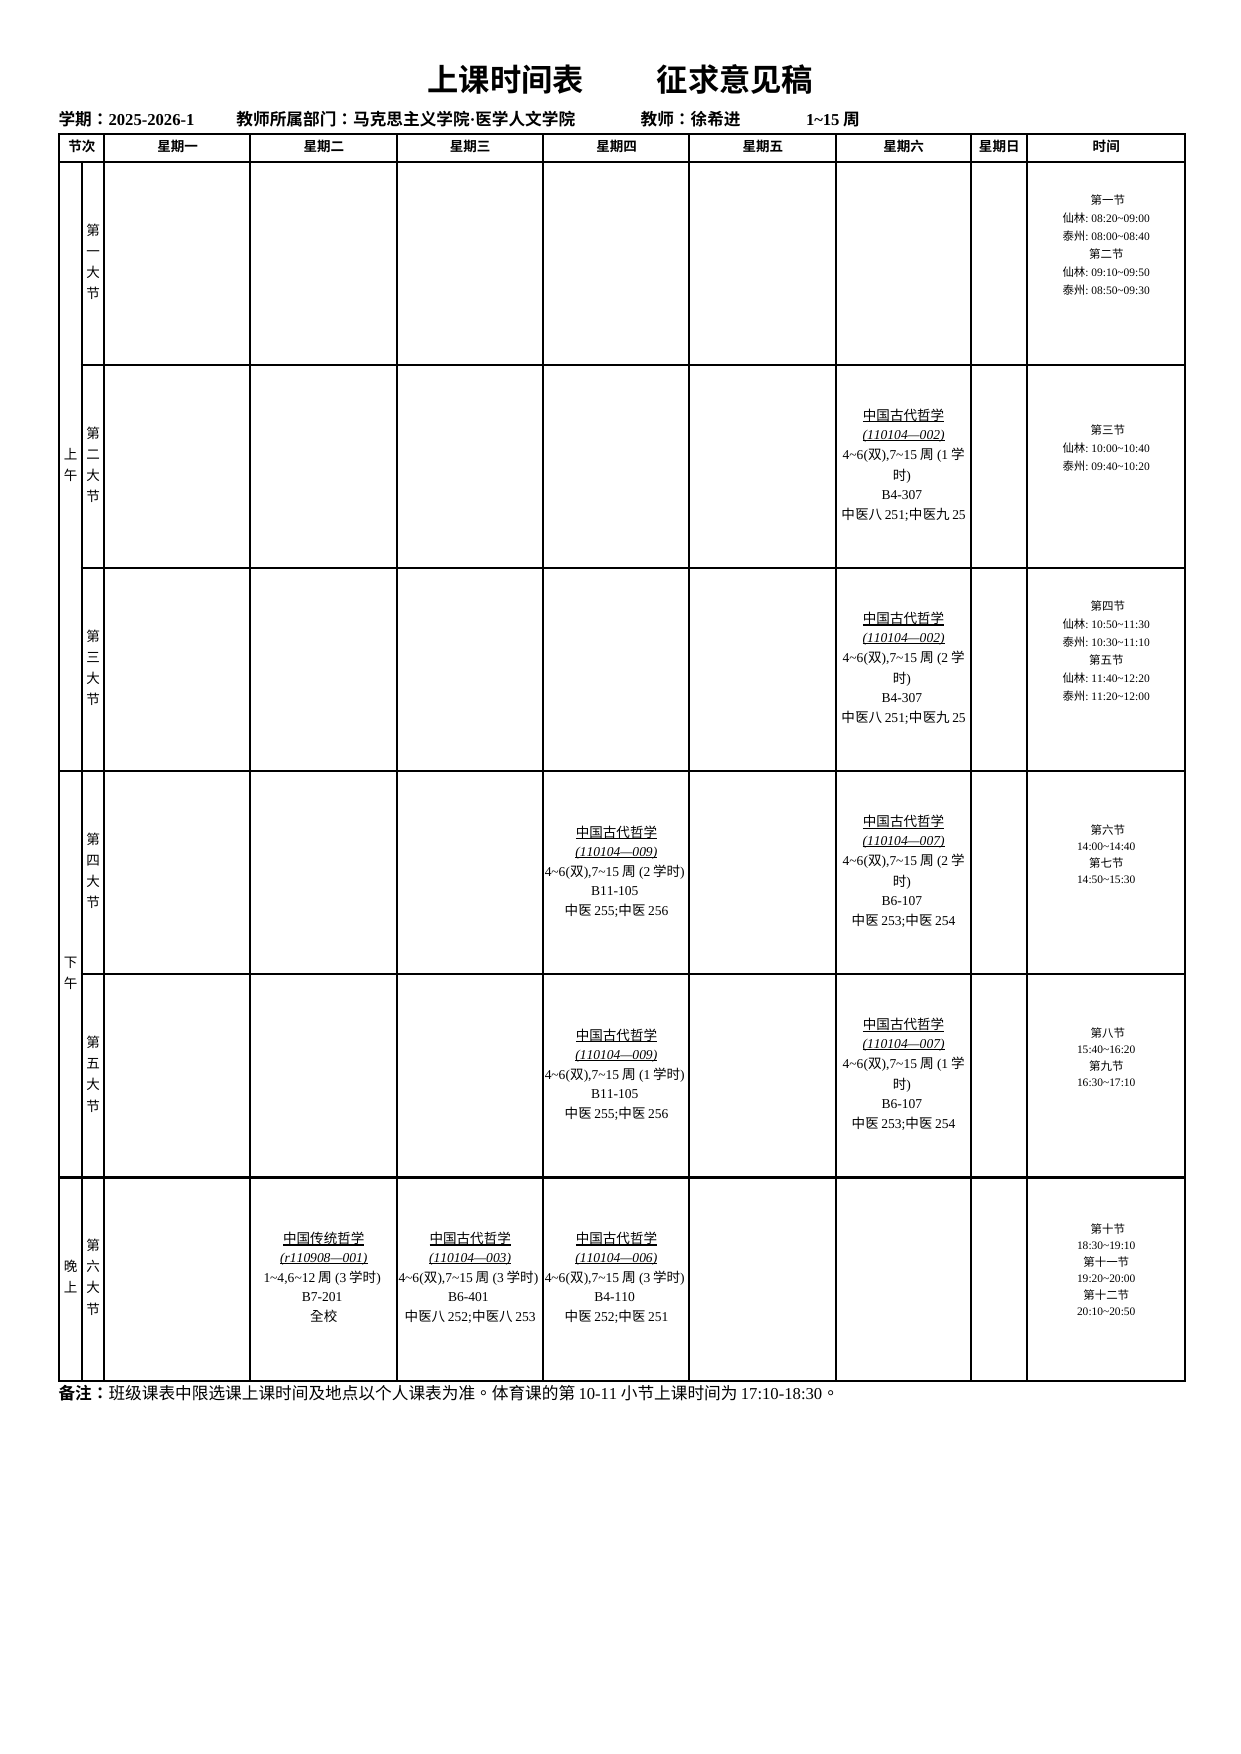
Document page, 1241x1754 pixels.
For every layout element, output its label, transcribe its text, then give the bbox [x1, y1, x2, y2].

table_header 星期二 [251, 135, 396, 161]
table_cell [690, 569, 835, 770]
table_cell [105, 569, 249, 770]
table_header 星期日 [972, 135, 1026, 161]
table_cell 第四大节 [83, 772, 103, 973]
table_header 时间 [1028, 135, 1184, 161]
table_cell 中国古代哲学 (110104—006) 4~6(双),7~15周 (3学时) B4-110 中医252;中医251 [544, 1179, 688, 1379]
table_cell [105, 772, 249, 973]
table_header 星期一 [105, 135, 249, 161]
table_cell 第十节 18:30~19:10 第十一节 19:20~20:00 第十二节 20:10~20:50 [1028, 1179, 1184, 1379]
table_cell [837, 163, 970, 364]
table_cell [690, 163, 835, 364]
table_cell 第三节 仙林: 10:00~10:40 泰州: 09:40~10:20 [1028, 366, 1184, 567]
table_cell 中国古代哲学 (110104—003) 4~6(双),7~15周 (3学时) B6-401 中医八252;中医八253 [398, 1179, 542, 1379]
table_cell [972, 366, 1026, 567]
table_cell [251, 772, 396, 973]
table_header 节次 [60, 135, 103, 161]
table_cell 第六大节 [83, 1179, 103, 1379]
table_cell [690, 975, 835, 1176]
table_cell [251, 975, 396, 1176]
table_cell [972, 163, 1026, 364]
table_cell [251, 569, 396, 770]
table_cell 中国传统哲学 (r110908—001) 1~4,6~12周 (3学时) B7-201 全校 [251, 1179, 396, 1379]
table_cell [972, 1179, 1026, 1379]
table_cell 第八节 15:40~16:20 第九节 16:30~17:10 [1028, 975, 1184, 1176]
text 学期：2025-2026-1 教师所属部门：马克思主义学院·医学人文学院 教师：徐希进 1~15周 [58, 107, 1182, 130]
table_cell 第三大节 [83, 569, 103, 770]
table_cell 第四节 仙林: 10:50~11:30 泰州: 10:30~11:10 第五节 仙林: 11:40~12:20 泰州: 11:20~12:00 [1028, 569, 1184, 770]
table_cell [690, 1179, 835, 1379]
table_cell [544, 366, 688, 567]
table_cell [105, 1179, 249, 1379]
table_cell 第五大节 [83, 975, 103, 1176]
table_cell [398, 772, 542, 973]
table_cell 中国古代哲学 (110104—007) 4~6(双),7~15周 (2学时) B6-107 中医253;中医254 [837, 772, 970, 973]
table_cell [398, 975, 542, 1176]
table_cell [690, 366, 835, 567]
table_cell 中国古代哲学 (110104—007) 4~6(双),7~15周 (1学时) B6-107 中医253;中医254 [837, 975, 970, 1176]
table_cell [251, 366, 396, 567]
table_cell [544, 569, 688, 770]
table_cell [398, 366, 542, 567]
table_cell 第二大节 [83, 366, 103, 567]
table_cell [972, 569, 1026, 770]
text 备注：班级课表中限选课上课时间及地点以个人课表为准。体育课的第10-11小节上课时间为17:10-18:30。 [58, 1382, 1182, 1404]
table_cell [251, 163, 396, 364]
table_cell 下午 [60, 772, 81, 1176]
table_cell 第一大节 [83, 163, 103, 364]
table_cell 中国古代哲学 (110104—002) 4~6(双),7~15周 (2学时) B4-307 中医八251;中医九25 [837, 569, 970, 770]
table_cell 中国古代哲学 (110104—009) 4~6(双),7~15周 (2学时) B11-105 中医255;中医256 [544, 772, 688, 973]
text 上课时间表 征求意见稿 [58, 58, 1182, 101]
table_cell [837, 1179, 970, 1379]
table_cell 中国古代哲学 (110104—002) 4~6(双),7~15周 (1学时) B4-307 中医八251;中医九25 [837, 366, 970, 567]
table_cell 第一节 仙林: 08:20~09:00 泰州: 08:00~08:40 第二节 仙林: 09:10~09:50 泰州: 08:50~09:30 [1028, 163, 1184, 364]
table_cell [690, 772, 835, 973]
table_cell [105, 366, 249, 567]
table_header 星期四 [544, 135, 688, 161]
table_cell 上午 [60, 163, 81, 770]
table_cell 晚上 [60, 1179, 81, 1379]
table_header 星期三 [398, 135, 542, 161]
table_header 星期六 [837, 135, 970, 161]
table_cell [398, 569, 542, 770]
table_cell [972, 975, 1026, 1176]
table_cell [105, 975, 249, 1176]
table_header 星期五 [690, 135, 835, 161]
table_cell 第六节 14:00~14:40 第七节 14:50~15:30 [1028, 772, 1184, 973]
table_cell 中国古代哲学 (110104—009) 4~6(双),7~15周 (1学时) B11-105 中医255;中医256 [544, 975, 688, 1176]
table_cell [972, 772, 1026, 973]
table_cell [105, 163, 249, 364]
table_cell [398, 163, 542, 364]
table_cell [544, 163, 688, 364]
